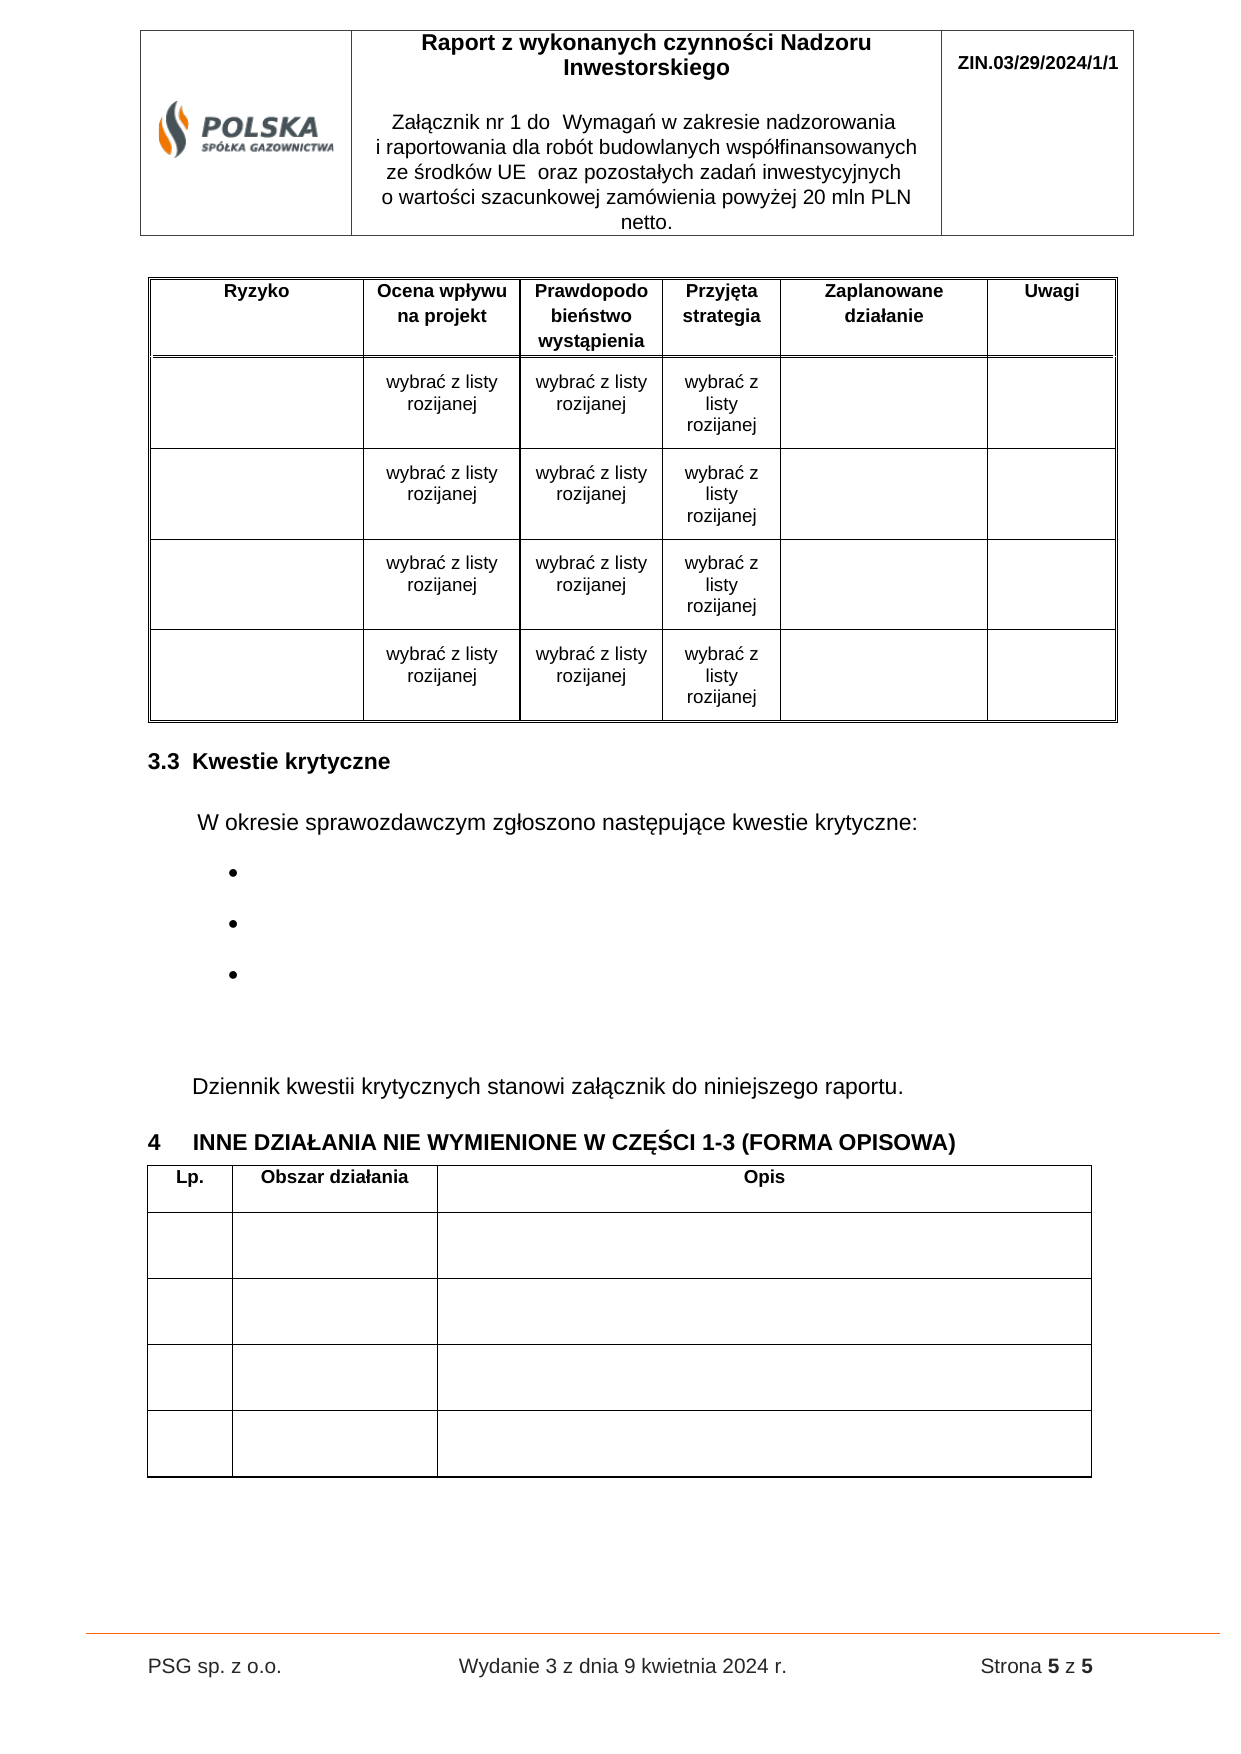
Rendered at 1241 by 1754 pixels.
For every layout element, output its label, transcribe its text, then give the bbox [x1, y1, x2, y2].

table_header Opis [438, 1166, 1091, 1212]
table_cell [988, 630, 1115, 720]
table_cell [988, 449, 1115, 539]
table_cell [233, 1345, 437, 1410]
table_cell [364, 358, 519, 448]
table_cell [151, 449, 363, 539]
table_cell [663, 358, 780, 448]
subtitle Inne działania nie wymienione w części 1-3 (forma opisowa) [148, 1128, 1093, 1155]
text Dziennik kwestii krytycznych stanowi załącznik do niniejszego raportu. [192, 1073, 1093, 1100]
table_cell [438, 1279, 1091, 1344]
table_cell [988, 355, 1117, 448]
table_cell [438, 1411, 1091, 1476]
table_header Ryzyko [151, 280, 363, 355]
table_cell [663, 449, 780, 539]
table_cell [364, 540, 519, 629]
table_cell [149, 355, 363, 448]
table_cell [521, 449, 662, 539]
text W okresie sprawozdawczym zgłoszono następujące kwestie krytyczne: [192, 808, 1093, 835]
table_header Przyjęta strategia [663, 280, 780, 355]
table_header Lp. [148, 1166, 232, 1212]
table_cell [148, 1279, 232, 1344]
subtitle Kwestie krytyczne [148, 748, 1093, 774]
table_cell [233, 1411, 437, 1476]
table_cell [151, 630, 363, 720]
table_header Ocena wpływu na projekt [364, 280, 519, 355]
table_cell [364, 630, 519, 720]
table_header Prawdopodobieństwo wystąpienia [521, 280, 662, 355]
table_cell [438, 1213, 1091, 1278]
table_cell [781, 449, 987, 539]
table_cell [364, 449, 519, 539]
picture [158, 101, 334, 158]
table_cell [438, 1345, 1091, 1410]
table_cell [233, 1213, 437, 1278]
table_cell [148, 1411, 232, 1476]
table_header Obszar działania [233, 1166, 437, 1212]
table_cell [781, 540, 987, 629]
table_cell [521, 358, 662, 448]
table_header Zaplanowane działanie [781, 280, 987, 355]
table_header Uwagi [988, 280, 1115, 355]
table_cell [521, 630, 662, 720]
table_cell [988, 540, 1115, 629]
table_cell [151, 540, 363, 629]
table_cell [781, 630, 987, 720]
table_cell [233, 1279, 437, 1344]
table_cell [663, 540, 780, 629]
table_cell [148, 1345, 232, 1410]
table_cell [781, 358, 987, 448]
table_cell [148, 1213, 232, 1278]
table_cell [521, 540, 662, 629]
table_cell [663, 630, 780, 720]
